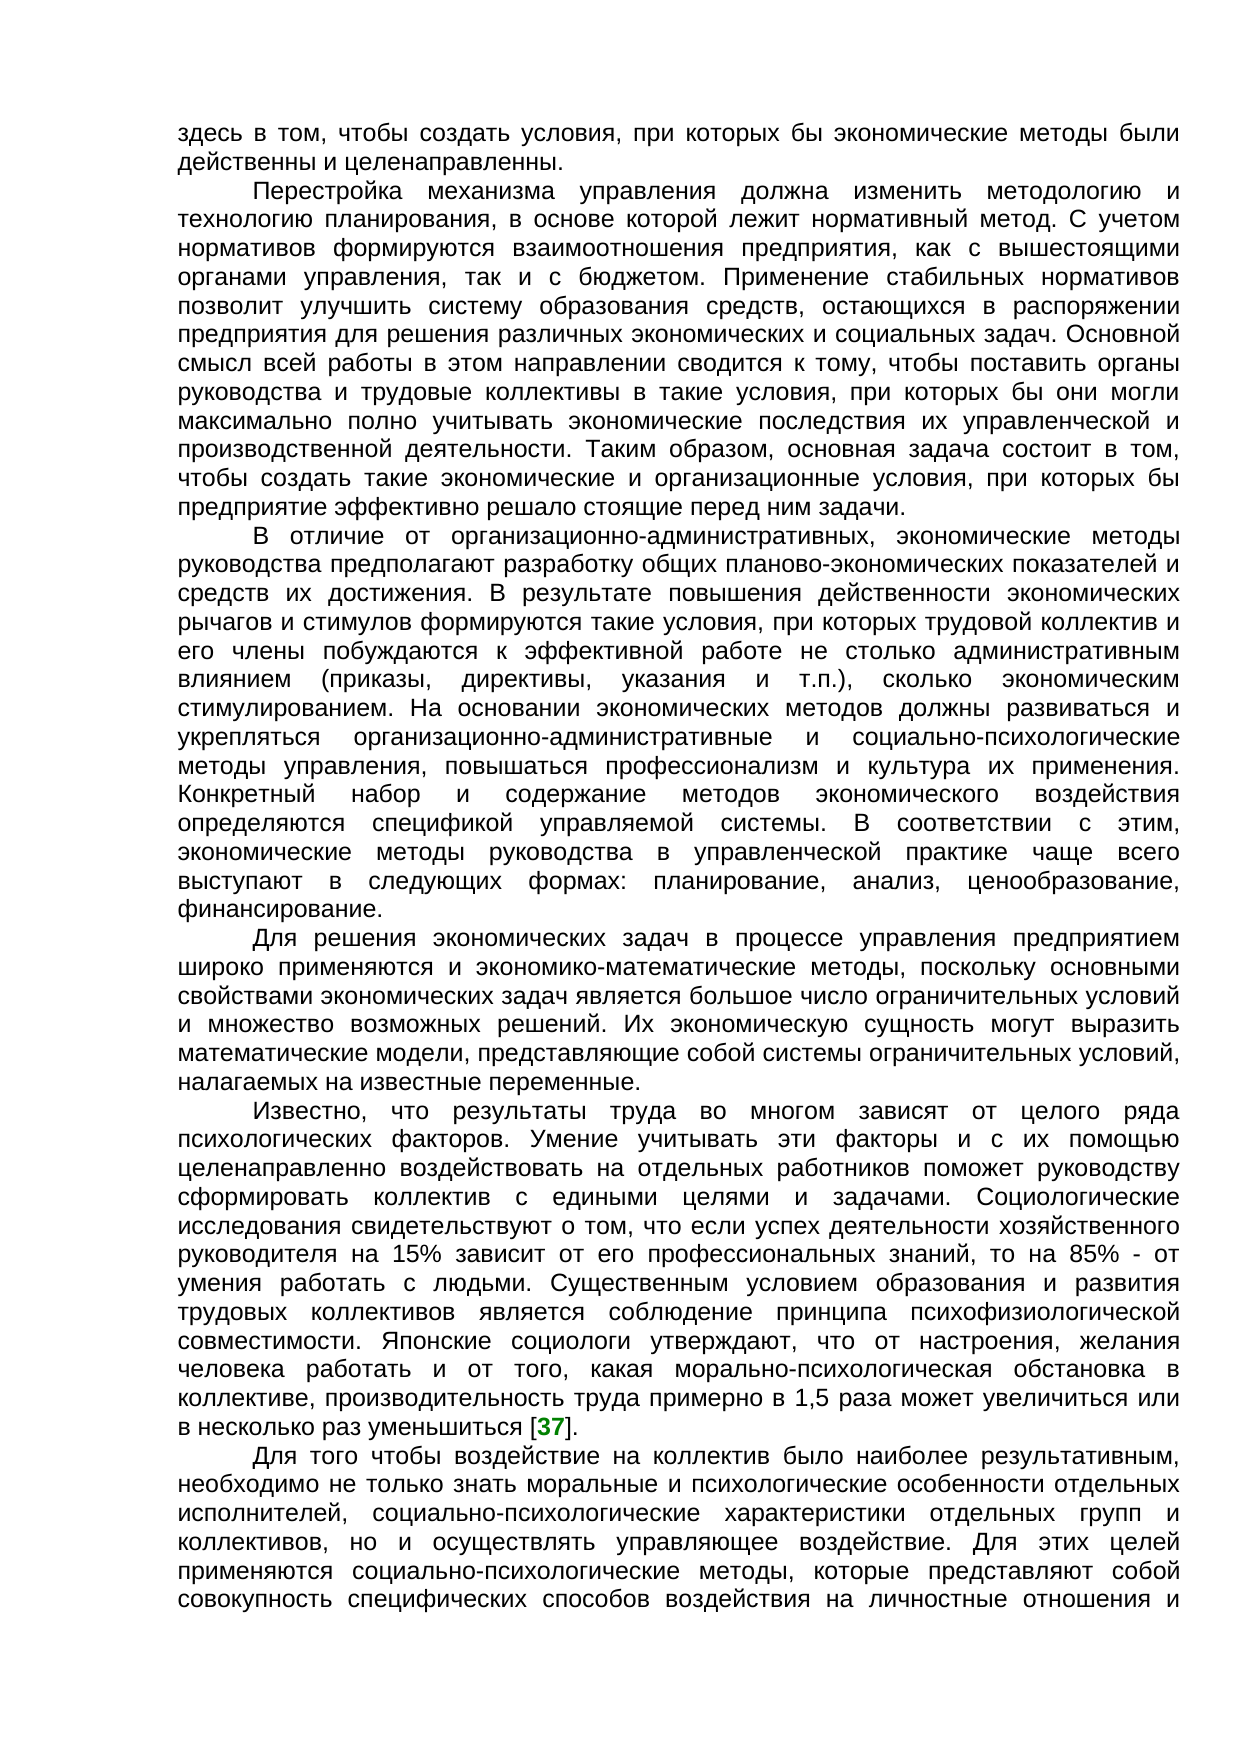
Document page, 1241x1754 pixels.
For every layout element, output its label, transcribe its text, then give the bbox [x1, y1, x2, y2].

text Известно, что результаты труда во многом зависят от целого ряда психологических факторов. Умение учитывать эти факторы и с их помощью целенаправленно воздействовать на отдельных работников поможет руководству сформировать коллектив с едиными целями и задачами. Социологические исследования свидетельствуют о том, что если успех деятельности хозяйственного руководителя на 15% зависит от его профессиональных знаний, то на 85% - от умения работать с людьми. Существенным условием образования и развития трудовых коллективов является соблюдение принципа психофизиологической совместимости. Японские социологи утверждают, что от настроения, желания человека работать и от того, какая морально-психологическая обстановка в коллективе, производительность труда примерно в 1,5 раза может увеличиться или в несколько раз уменьшиться [37]. [177, 1096, 1181, 1441]
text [177, 118, 1181, 176]
text Для решения экономических задач в процессе управления предприятием широко применяются и экономико-математические методы, поскольку основными свойствами экономических задач является большое число ограничительных условий и множество возможных решений. Их экономическую сущность могут выразить математические модели, представляющие собой системы ограничительных условий, налагаемых на известные переменные. [177, 923, 1181, 1096]
text В отличие от организационно-административных, экономические методы руководства предполагают разработку общих планово-экономических показателей и средств их достижения. В результате повышения действенности экономических рычагов и стимулов формируются такие условия, при которых трудовой коллектив и его члены побуждаются к эффективной работе не столько административным влиянием (приказы, директивы, указания и т.п.), сколько экономическим стимулированием. На основании экономических методов должны развиваться и укрепляться организационно-административные и социально-психологические методы управления, повышаться профессионализм и культура их применения. Конкретный набор и содержание методов экономического воздействия определяются спецификой управляемой системы. В соответствии с этим, экономические методы руководства в управленческой практике чаще всего выступают в следующих формах: планирование, анализ, ценообразование, финансирование. [177, 521, 1181, 923]
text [177, 1441, 1181, 1613]
text Перестройка механизма управления должна изменить методологию и технологию планирования, в основе которой лежит нормативный метод. С учетом нормативов формируются взаимоотношения предприятия, как с вышестоящими органами управления, так и с бюджетом. Применение стабильных нормативов позволит улучшить систему образования средств, остающихся в распоряжении предприятия для решения различных экономических и социальных задач. Основной смысл всей работы в этом направлении сводится к тому, чтобы поставить органы руководства и трудовые коллективы в такие условия, при которых бы они могли максимально полно учитывать экономические последствия их управленческой и производственной деятельности. Таким образом, основная задача состоит в том, чтобы создать такие экономические и организационные условия, при которых бы предприятие эффективно решало стоящие перед ним задачи. [177, 176, 1181, 521]
